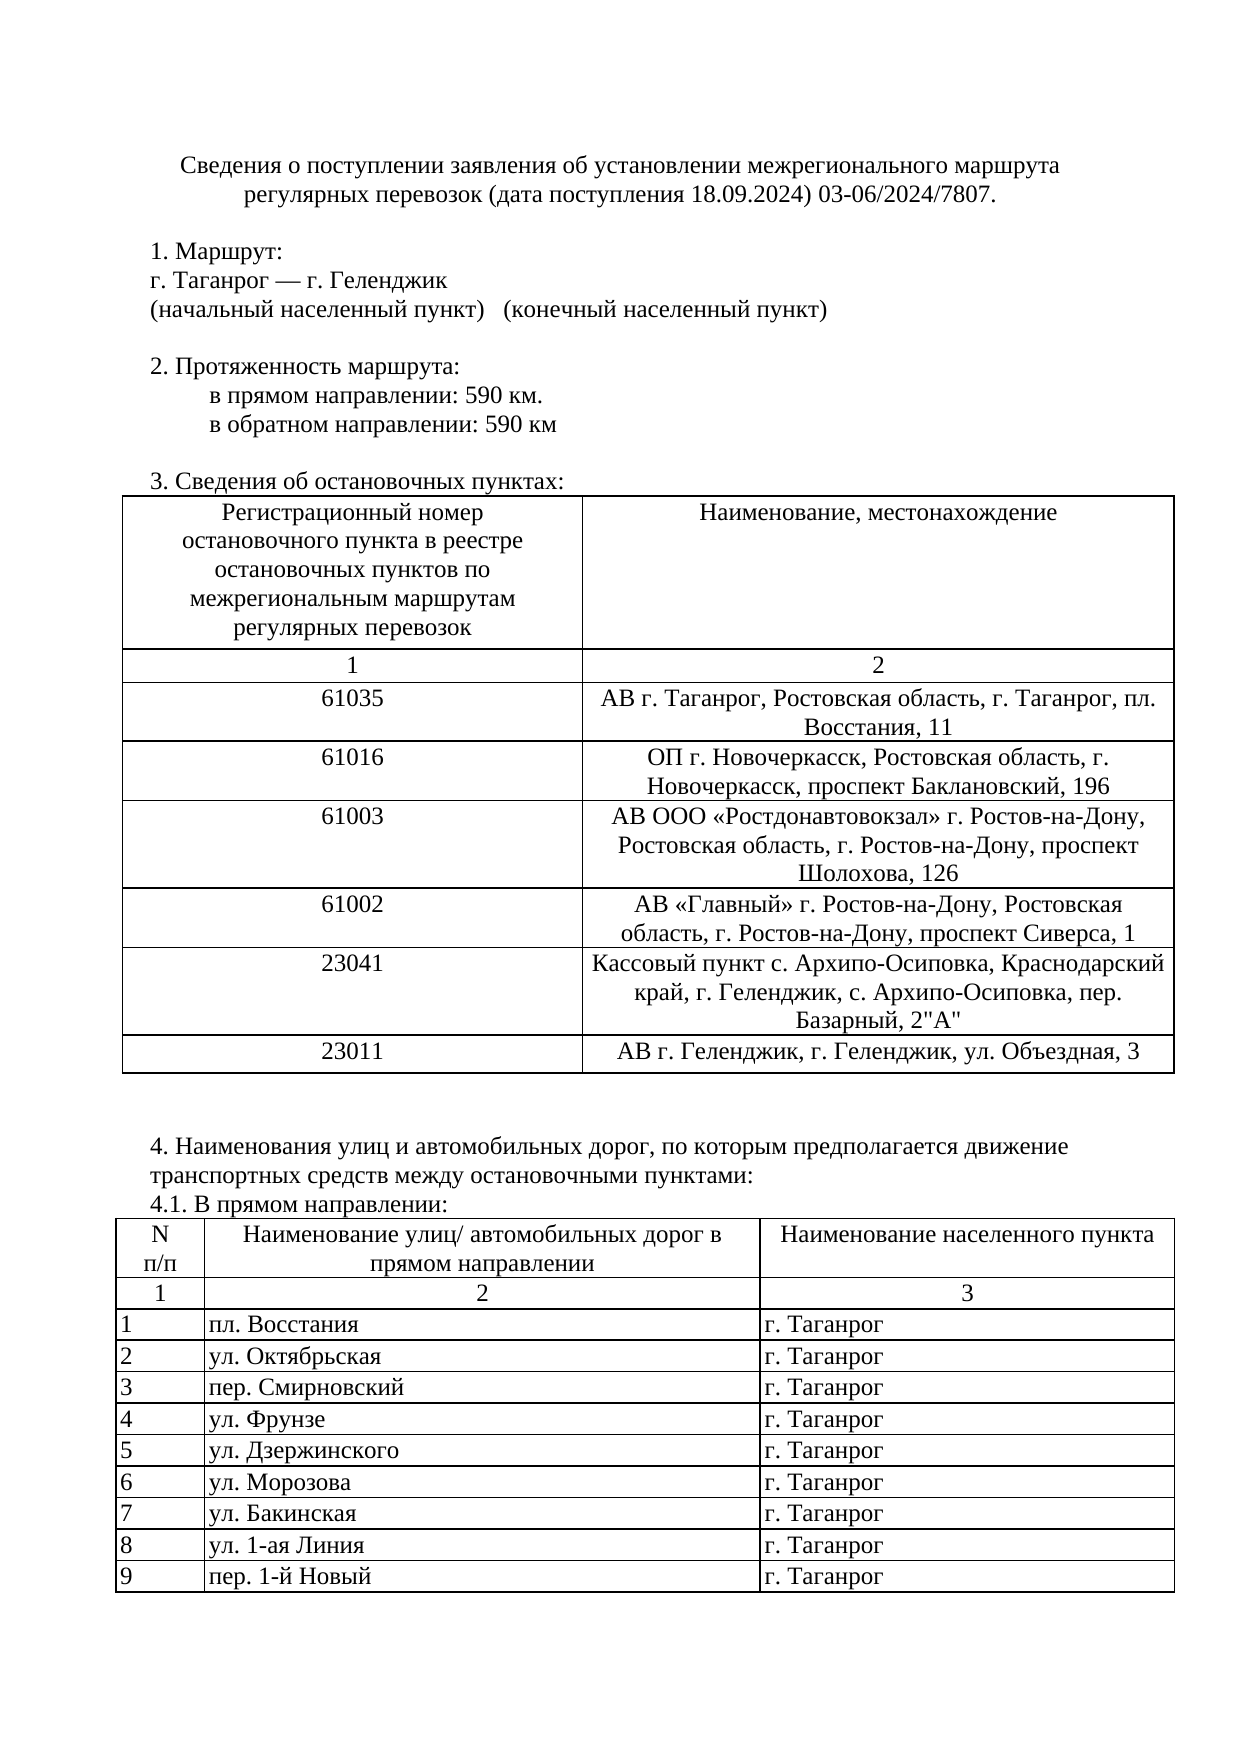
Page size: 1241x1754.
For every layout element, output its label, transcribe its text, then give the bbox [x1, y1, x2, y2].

table_cell 61035 [123, 683, 582, 740]
table_cell г. Таганрог [761, 1561, 1174, 1591]
table_cell г. Таганрог [761, 1404, 1174, 1434]
table_cell 61016 [123, 742, 582, 799]
table_cell г. Таганрог [761, 1341, 1174, 1371]
table_cell 5 [117, 1435, 204, 1465]
table_cell 8 [117, 1530, 204, 1559]
table_cell 1 [123, 650, 582, 681]
table_cell 3 [761, 1278, 1174, 1308]
table_header Наименование улиц/ автомобильных дорог в прямом направлении [205, 1219, 759, 1276]
table_cell г. Таганрог [761, 1435, 1174, 1465]
table_cell 7 [117, 1498, 204, 1528]
table_cell 9 [117, 1561, 204, 1591]
table_cell 2 [117, 1341, 204, 1371]
table_cell пер. Смирновский [205, 1372, 759, 1402]
table_cell 23041 [123, 948, 582, 1034]
table_cell 61003 [123, 801, 582, 887]
table_header N п/п [117, 1219, 204, 1276]
text в обратном направлении: 590 км [150, 409, 1090, 437]
table_cell АВ г. Геленджик, г. Геленджик, ул. Объездная, 3 [583, 1036, 1173, 1072]
table_cell 61002 [123, 889, 582, 946]
table_cell г. Таганрог [761, 1310, 1174, 1339]
table_cell АВ ООО «Ростдонавтовокзал» г. Ростов-на-Дону, Ростовская область, г. Ростов-на-Дону, проспект Шолохова, 126 [583, 801, 1173, 887]
table_cell АВ «Главный» г. Ростов-на-Дону, Ростовская область, г. Ростов-на-Дону, проспект Сиверса, 1 [583, 889, 1173, 946]
table_cell г. Таганрог [761, 1372, 1174, 1402]
table_cell г. Таганрог [761, 1467, 1174, 1497]
table_header Наименование, местонахождение [583, 497, 1173, 648]
text в прямом направлении: 590 км. [150, 380, 1090, 409]
text 4.1. В прямом направлении: [150, 1189, 1090, 1217]
text 3. Сведения об остановочных пунктах: [150, 466, 1090, 495]
table_cell г. Таганрог [761, 1530, 1174, 1559]
text 4. Наименования улиц и автомобильных дорог, по которым предполагается движение транспортных средств между остановочными пунктами: [150, 1131, 1090, 1189]
table_cell 23011 [123, 1036, 582, 1072]
table_cell ул. Морозова [205, 1467, 759, 1497]
text (начальный населенный пункт) (конечный населенный пункт) [150, 294, 1090, 322]
table_cell 1 [117, 1310, 204, 1339]
table_cell ул. Фрунзе [205, 1404, 759, 1434]
table_cell 6 [117, 1467, 204, 1497]
table_header Регистрационный номер остановочного пункта в реестре остановочных пунктов по межрегиональным маршрутам регулярных перевозок [123, 497, 582, 648]
table_cell 2 [205, 1278, 759, 1308]
table_cell ул. Дзержинского [205, 1435, 759, 1465]
text г. Таганрог — г. Геленджик [150, 265, 1090, 294]
table_cell ОП г. Новочеркасск, Ростовская область, г. Новочеркасск, проспект Баклановский, 196 [583, 742, 1173, 799]
table_cell 1 [117, 1278, 204, 1308]
table_cell ул. Бакинская [205, 1498, 759, 1528]
table_header Наименование населенного пункта [761, 1219, 1174, 1276]
table_cell 2 [583, 650, 1173, 681]
table_cell АВ г. Таганрог, Ростовская область, г. Таганрог, пл. Восстания, 11 [583, 683, 1173, 740]
text 1. Маршрут: [150, 236, 1090, 265]
table_cell 4 [117, 1404, 204, 1434]
table_cell пер. 1-й Новый [205, 1561, 759, 1591]
table_cell 3 [117, 1372, 204, 1402]
text Сведения о поступлении заявления об установлении межрегионального маршрута регулярных перевозок (дата поступления 18.09.2024) 03-06/2024/7807. [150, 150, 1090, 207]
table_cell Кассовый пункт с. Архипо-Осиповка, Краснодарский край, г. Геленджик, с. Архипо-Осиповка, пер. Базарный, 2"А" [583, 948, 1173, 1034]
text 2. Протяженность маршрута: [150, 351, 1090, 380]
table_cell г. Таганрог [761, 1498, 1174, 1528]
table_cell пл. Восстания [205, 1310, 759, 1339]
table_cell ул. Октябрьская [205, 1341, 759, 1371]
table_cell ул. 1-ая Линия [205, 1530, 759, 1559]
